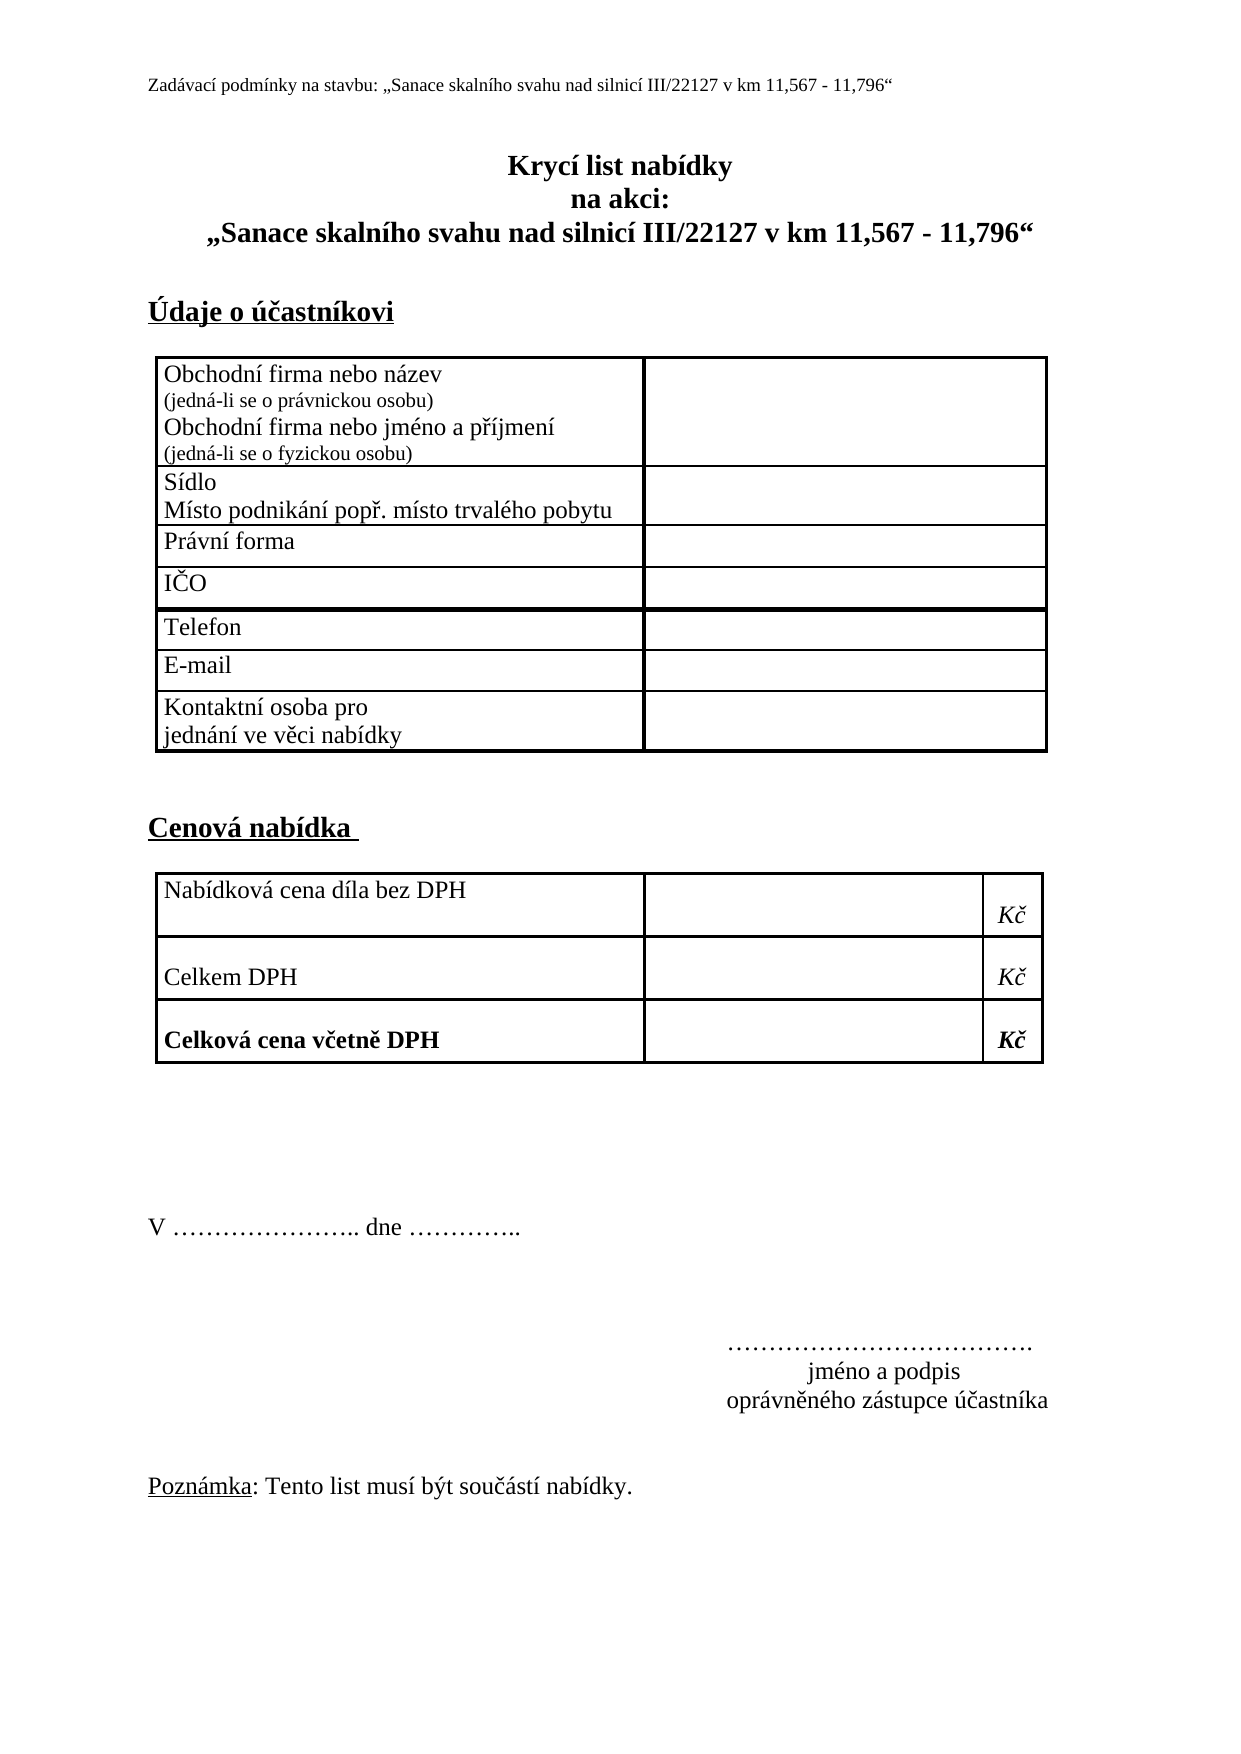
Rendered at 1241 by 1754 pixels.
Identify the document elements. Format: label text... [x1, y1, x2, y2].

table_cell Celkem DPH [158, 938, 643, 997]
table_cell [646, 692, 1045, 749]
table_cell Kč [984, 938, 1041, 997]
table_cell Kontaktní osoba pro jednání ve věci nabídky [158, 692, 642, 749]
table_header Obchodní firma nebo název (jedná-li se o právnickou osobu) Obchodní firma nebo jméno a příjmení (jedná-li se o fyzickou osobu) [158, 359, 642, 465]
table_cell IČO [158, 568, 642, 607]
text Poznámka: Tento list musí být součástí nabídky. [148, 1471, 1093, 1500]
table_header [646, 359, 1045, 465]
table_header Kč [984, 875, 1041, 935]
text jméno a podpis [590, 1356, 1093, 1385]
text oprávněného zástupce účastníka [590, 1385, 1093, 1413]
table_cell [646, 526, 1045, 566]
table_cell [646, 467, 1045, 524]
text „Sanace skalního svahu nad silnicí III/22127 v km 11,567 - 11,796“ [148, 215, 1093, 248]
text na akci: [148, 181, 1093, 215]
table_cell [646, 612, 1045, 648]
subtitle Údaje o účastníkovi [148, 294, 1093, 327]
subtitle Cenová nabídka [148, 810, 1093, 843]
text ………………………………. [664, 1327, 1093, 1356]
table_cell Celková cena včetně DPH [158, 1001, 643, 1061]
table_cell [646, 1001, 982, 1061]
table_cell [646, 651, 1045, 690]
table_cell Kč [984, 1001, 1041, 1061]
table_header [646, 875, 982, 935]
table_cell Sídlo Místo podnikání popř. místo trvalého pobytu [158, 467, 642, 524]
table_cell Telefon [158, 612, 642, 648]
text Krycí list nabídky [148, 148, 1093, 181]
table_cell [646, 938, 982, 997]
table_cell [646, 568, 1045, 607]
table_header Nabídková cena díla bez DPH [158, 875, 643, 935]
table_cell Právní forma [158, 526, 642, 566]
text V ………………….. dne ………….. [148, 1212, 1093, 1241]
table_cell E-mail [158, 651, 642, 690]
